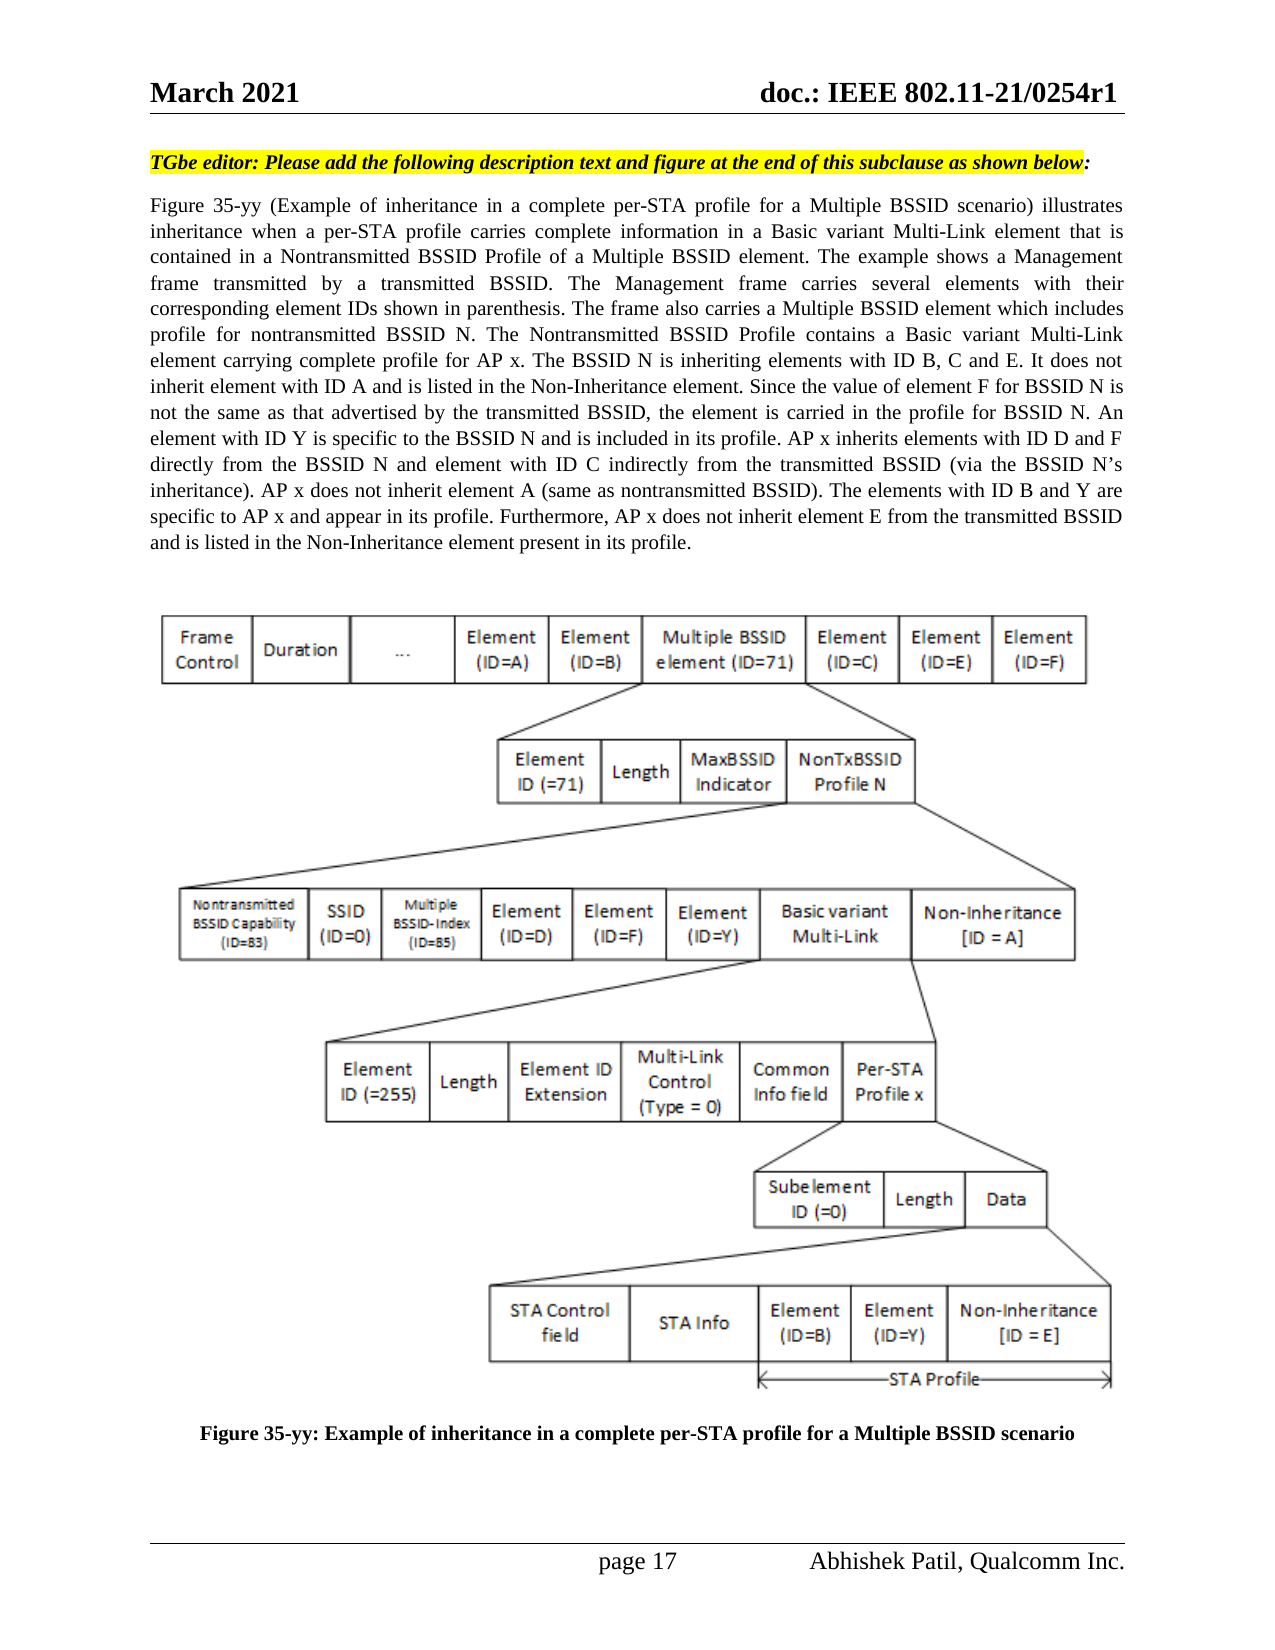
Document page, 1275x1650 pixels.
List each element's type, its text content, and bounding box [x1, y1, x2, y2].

text Figure 35-yy (Example of inheritance in a complete per-STA profile for a Multiple BSSID scenario) illustrates inheritance when a per-STA profile carries complete information in a Basic variant Multi-Link element that is contained in a Nontransmitted BSSID Profile of a Multiple BSSID element. The example shows a Management frame transmitted by a transmitted BSSID. The Management frame carries several elements with their corresponding element IDs shown in parenthesis. The frame also carries a Multiple BSSID element which includes profile for nontransmitted BSSID N. The Nontransmitted BSSID Profile contains a Basic variant Multi-Link element carrying complete profile for AP x. The BSSID N is inheriting elements with ID B, C and E. It does not inherit element with ID A and is listed in the Non-Inheritance element. Since the value of element F for BSSID N is not the same as that advertised by the transmitted BSSID, the element is carried in the profile for BSSID N. An element with ID Y is specific to the BSSID N and is included in its profile. AP x inherits elements with ID D and F directly from the BSSID N and element with ID C indirectly from the transmitted BSSID (via the BSSID N’s inheritance). AP x does not inherit element A (same as nontransmitted BSSID). The elements with ID B and Y are specific to AP x and appear in its profile. Furthermore, AP x does not inherit element E from the transmitted BSSID and is listed in the Non-Inheritance element present in its profile. [150, 193, 1125, 554]
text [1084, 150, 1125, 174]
text Figure 35-yy: Example of inheritance in a complete per-STA profile for a Multiple BSSID scenario [150, 1421, 1125, 1445]
picture [161, 615, 1114, 1403]
